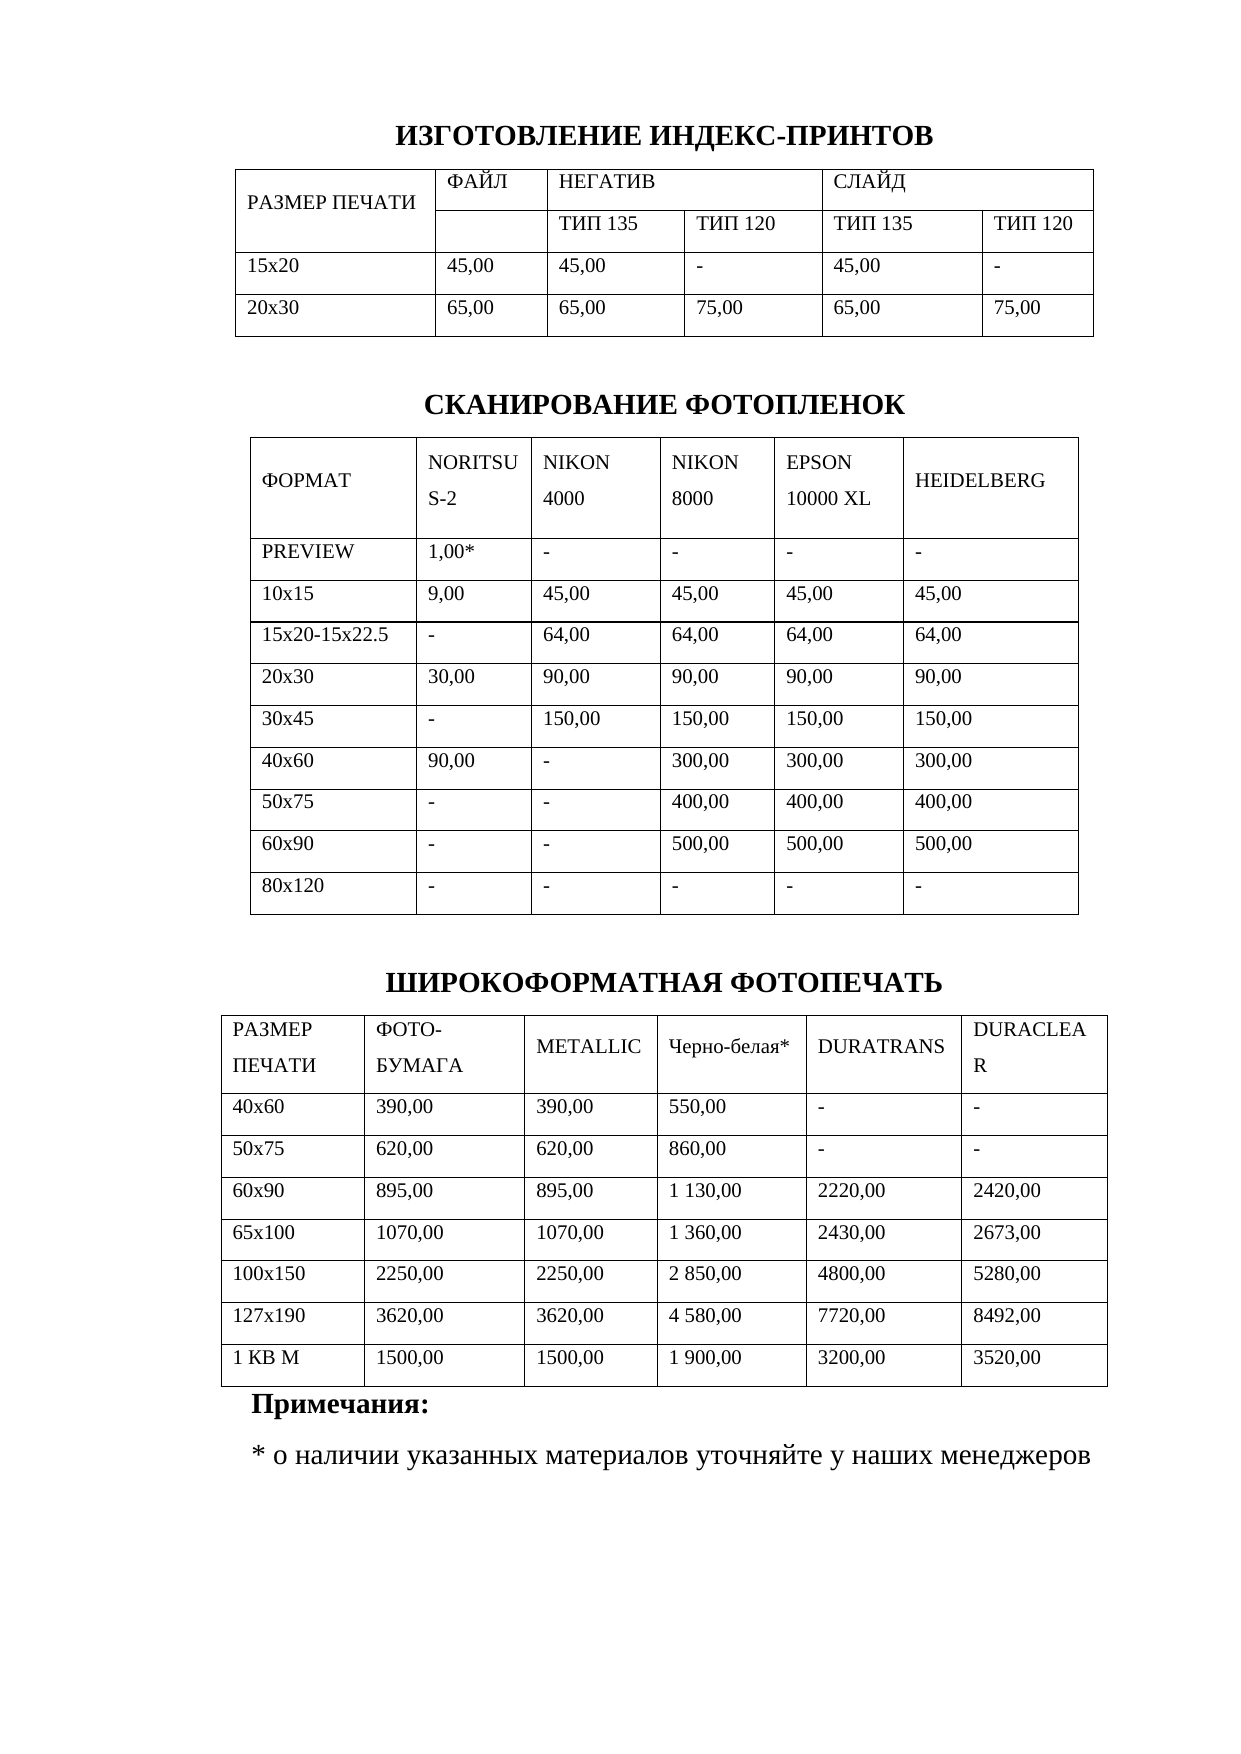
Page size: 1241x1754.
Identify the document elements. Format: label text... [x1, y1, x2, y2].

table_header METALLIC [525, 1016, 657, 1093]
table_cell 7720,00 [807, 1303, 961, 1344]
table_cell - [417, 790, 531, 830]
table_cell 10х15 [251, 581, 416, 621]
table_cell 4 580,00 [658, 1303, 806, 1344]
table_cell 30х45 [251, 706, 416, 747]
table_cell 100х150 [222, 1261, 364, 1302]
table_cell 8492,00 [962, 1303, 1107, 1344]
table_cell 90,00 [417, 748, 531, 788]
table_cell 1500,00 [365, 1345, 524, 1386]
table_cell 80х120 [251, 873, 416, 914]
table_header ФОРМАТ [251, 438, 416, 538]
table_cell 895,00 [525, 1178, 657, 1218]
table_cell 9,00 [417, 581, 531, 621]
table_cell 90,00 [661, 664, 774, 705]
table_cell 64,00 [532, 623, 660, 663]
table_cell 45,00 [904, 581, 1078, 621]
table_cell - [532, 539, 660, 579]
table_header ФОТО-БУМАГА [365, 1016, 524, 1093]
table_cell 2673,00 [962, 1220, 1107, 1260]
table_cell - [807, 1094, 961, 1135]
table_cell - [417, 831, 531, 872]
table_cell 895,00 [365, 1178, 524, 1218]
table_cell [436, 211, 547, 252]
table_cell 15x20 [236, 253, 435, 294]
table_cell 300,00 [661, 748, 774, 788]
table_cell 3520,00 [962, 1345, 1107, 1386]
table_cell 390,00 [525, 1094, 657, 1135]
table_cell 2420,00 [962, 1178, 1107, 1218]
table_cell 3200,00 [807, 1345, 961, 1386]
table_cell - [532, 748, 660, 788]
table_cell - [962, 1136, 1107, 1177]
table_cell 60х90 [222, 1178, 364, 1218]
table_cell 50х75 [251, 790, 416, 830]
table_cell - [532, 831, 660, 872]
table_cell 1 130,00 [658, 1178, 806, 1218]
table_cell - [661, 873, 774, 914]
table_cell 2430,00 [807, 1220, 961, 1260]
table_header HEIDELBERG [904, 438, 1078, 538]
table_cell 65х100 [222, 1220, 364, 1260]
table_cell - [983, 253, 1093, 294]
table_cell 30,00 [417, 664, 531, 705]
table_cell - [775, 539, 903, 579]
table_header НЕГАТИВ [548, 170, 822, 210]
table_cell 45,00 [823, 253, 982, 294]
table_cell 150,00 [661, 706, 774, 747]
table_cell 75,00 [983, 295, 1093, 336]
table_cell 45,00 [775, 581, 903, 621]
table_cell 5280,00 [962, 1261, 1107, 1302]
table_cell 65,00 [436, 295, 547, 336]
table_cell - [685, 253, 822, 294]
table_cell 2250,00 [525, 1261, 657, 1302]
table_header Черно-белая* [658, 1016, 806, 1093]
table_cell - [775, 873, 903, 914]
table_cell 1,00* [417, 539, 531, 579]
table_cell 620,00 [525, 1136, 657, 1177]
table_cell ТИП 135 [823, 211, 982, 252]
table_cell - [807, 1136, 961, 1177]
table_cell 550,00 [658, 1094, 806, 1135]
table_cell 64,00 [661, 623, 774, 663]
table_cell 860,00 [658, 1136, 806, 1177]
table_cell 300,00 [904, 748, 1078, 788]
table_cell 150,00 [904, 706, 1078, 747]
table_cell 1 900,00 [658, 1345, 806, 1386]
table_cell - [962, 1094, 1107, 1135]
text Примечания: [177, 1387, 1152, 1420]
table_cell 3620,00 [525, 1303, 657, 1344]
table_cell 90,00 [532, 664, 660, 705]
subtitle ШИРОКОФОРМАТНАЯ ФОТОПЕЧАТЬ [177, 965, 1152, 999]
table_cell 1 360,00 [658, 1220, 806, 1260]
table_cell 45,00 [661, 581, 774, 621]
table_cell 1070,00 [365, 1220, 524, 1260]
table_cell 20х30 [251, 664, 416, 705]
table_cell PREVIEW [251, 539, 416, 579]
table_cell 90,00 [904, 664, 1078, 705]
table_cell 45,00 [532, 581, 660, 621]
table_cell 150,00 [532, 706, 660, 747]
table_cell 4800,00 [807, 1261, 961, 1302]
table_cell 390,00 [365, 1094, 524, 1135]
table_cell - [532, 873, 660, 914]
table_cell 500,00 [661, 831, 774, 872]
table_cell 300,00 [775, 748, 903, 788]
table_cell 620,00 [365, 1136, 524, 1177]
table_header NORITSU S-2 [417, 438, 531, 538]
table_cell 3620,00 [365, 1303, 524, 1344]
table_cell 75,00 [685, 295, 822, 336]
table_header NIKON 4000 [532, 438, 660, 538]
table_cell - [417, 623, 531, 663]
table_cell 1500,00 [525, 1345, 657, 1386]
table_header РАЗМЕР ПЕЧАТИ [236, 170, 435, 252]
table_cell 2220,00 [807, 1178, 961, 1218]
table_cell - [661, 539, 774, 579]
table_cell - [532, 790, 660, 830]
table_cell 65,00 [548, 295, 684, 336]
table_cell 50х75 [222, 1136, 364, 1177]
table_cell 64,00 [775, 623, 903, 663]
table_header DURATRANS [807, 1016, 961, 1093]
table_cell 64,00 [904, 623, 1078, 663]
table_cell 60х90 [251, 831, 416, 872]
table_cell 90,00 [775, 664, 903, 705]
table_cell 150,00 [775, 706, 903, 747]
table_cell 45,00 [548, 253, 684, 294]
table_cell 400,00 [775, 790, 903, 830]
table_cell 2 850,00 [658, 1261, 806, 1302]
table_cell - [417, 873, 531, 914]
table_cell 40х60 [251, 748, 416, 788]
table_header ФАЙЛ [436, 170, 547, 210]
table_cell 40х60 [222, 1094, 364, 1135]
table_cell ТИП 135 [548, 211, 684, 252]
table_cell 15х20-15х22.5 [251, 623, 416, 663]
table_cell 127х190 [222, 1303, 364, 1344]
table_header EPSON 10000 XL [775, 438, 903, 538]
table_cell 1070,00 [525, 1220, 657, 1260]
table_header РАЗМЕР ПЕЧАТИ [222, 1016, 364, 1093]
table_cell ТИП 120 [983, 211, 1093, 252]
table_cell 20x30 [236, 295, 435, 336]
table_cell 500,00 [775, 831, 903, 872]
table_header СЛАЙД [823, 170, 1093, 210]
text * о наличии указанных материалов уточняйте у наших менеджеров [177, 1437, 1152, 1471]
table_cell 500,00 [904, 831, 1078, 872]
table_header DURACLEAR [962, 1016, 1107, 1093]
subtitle СКАНИРОВАНИЕ ФОТОПЛЕНОК [177, 387, 1152, 420]
table_cell 65,00 [823, 295, 982, 336]
table_header NIKON 8000 [661, 438, 774, 538]
table_cell - [904, 539, 1078, 579]
table_cell 45,00 [436, 253, 547, 294]
table_cell 400,00 [904, 790, 1078, 830]
table_cell 2250,00 [365, 1261, 524, 1302]
table_cell - [904, 873, 1078, 914]
table_cell ТИП 120 [685, 211, 822, 252]
subtitle ИЗГОТОВЛЕНИЕ ИНДЕКС-ПРИНТОВ [177, 118, 1152, 152]
table_cell 1 КВ М [222, 1345, 364, 1386]
table_cell 400,00 [661, 790, 774, 830]
table_cell - [417, 706, 531, 747]
